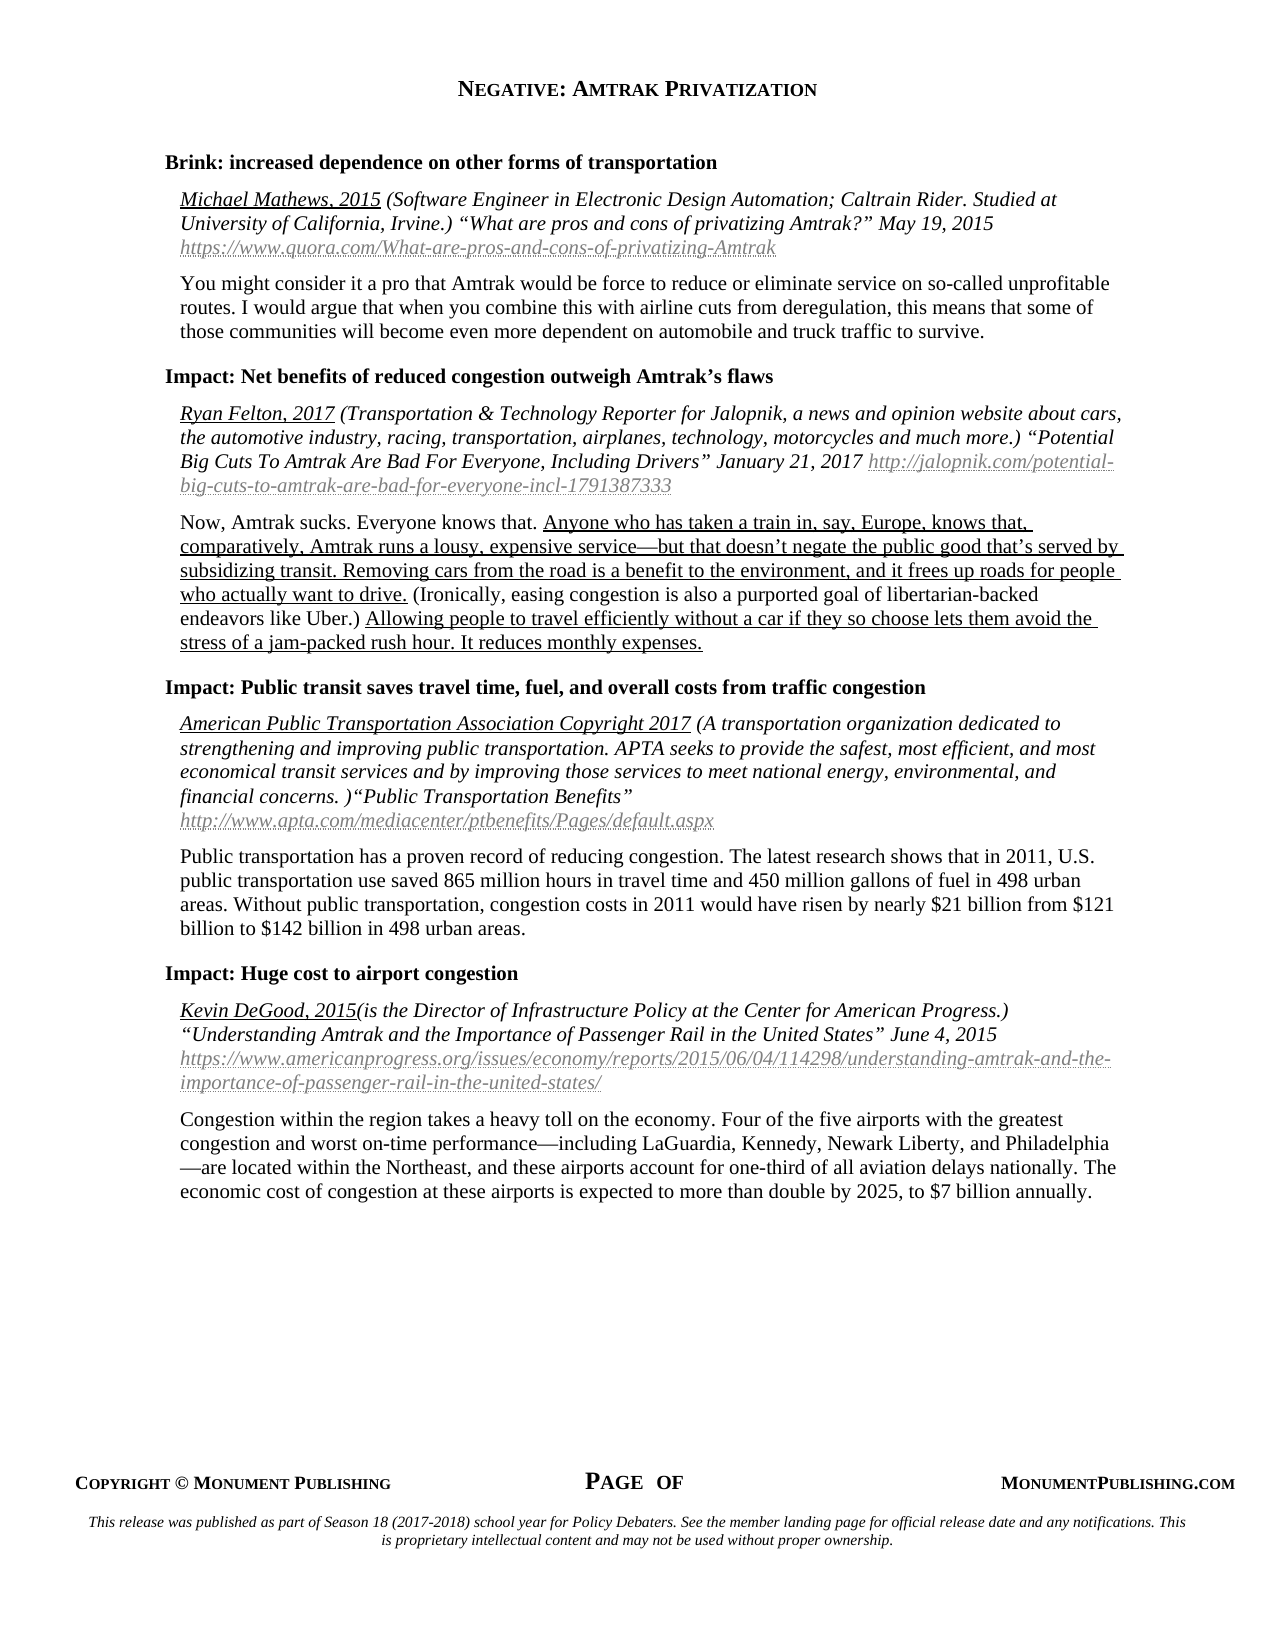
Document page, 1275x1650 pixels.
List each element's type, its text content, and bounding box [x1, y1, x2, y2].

text American Public Transportation Association Copyright 2017 (A transportation organization dedicated to strengthening and improving public transportation. APTA seeks to provide the safest, most efficient, and most economical transit services and by improving those services to meet national energy, environmental, and financial concerns. )“Public Transportation Benefits” http://www.apta.com/mediacenter/ptbenefits/Pages/default.aspx [180, 711, 1134, 832]
text You might consider it a pro that Amtrak would be force to reduce or eliminate service on so-called unprofitable routes. I would argue that when you combine this with airline cuts from deregulation, this means that some of those communities will become even more dependent on automobile and truck traffic to survive. [180, 271, 1125, 343]
text Ryan Felton, 2017 (Transportation & Technology Reporter for Jalopnik, a news and opinion website about cars, the automotive industry, racing, transportation, airplanes, technology, motorcycles and much more.) “Potential Big Cuts To Amtrak Are Bad For Everyone, Including Drivers” January 21, 2017 http://jalopnik.com/potential-big-cuts-to-amtrak-are-bad-for-everyone-incl-1791387333 [180, 401, 1125, 497]
text Brink: increased dependence on other forms of transportation [165, 150, 1125, 174]
text Public transportation has a proven record of reducing congestion. The latest research shows that in 2011, U.S. public transportation use saved 865 million hours in travel time and 450 million gallons of fuel in 498 urban areas. Without public transportation, congestion costs in 2011 would have risen by nearly $21 billion from $121 billion to $142 billion in 498 urban areas. [180, 844, 1125, 940]
text Now, Amtrak sucks. Everyone knows that. Anyone who has taken a train in, say, Europe, knows that, comparatively, Amtrak runs a lousy, expensive service—but that doesn’t negate the public good that’s served by subsidizing transit. Removing cars from the road is a benefit to the environment, and it frees up roads for people who actually want to drive. (Ironically, easing congestion is also a purported goal of libertarian-backed endeavors like Uber.) Allowing people to travel efficiently without a car if they so choose lets them avoid the stress of a jam-packed rush hour. It reduces monthly expenses. [180, 509, 1125, 654]
text Congestion within the region takes a heavy toll on the economy. Four of the five airports with the greatest congestion and worst on-time performance—including LaGuardia, Kennedy, Newark Liberty, and Philadelphia—are located within the Northeast, and these airports account for one-third of all aviation delays nationally. The economic cost of congestion at these airports is expected to more than double by 2025, to $7 billion annually. [180, 1107, 1125, 1203]
text Kevin DeGood, 2015(is the Director of Infrastructure Policy at the Center for American Progress.) “Understanding Amtrak and the Importance of Passenger Rail in the United States” June 4, 2015 https://www.americanprogress.org/issues/economy/reports/2015/06/04/114298/understanding-amtrak-and-the-importance-of-passenger-rail-in-the-united-states/ [180, 998, 1125, 1094]
text Impact: Net benefits of reduced congestion outweigh Amtrak’s flaws [165, 364, 1125, 388]
text Impact: Huge cost to airport congestion [165, 961, 1125, 985]
text Impact: Public transit saves travel time, fuel, and overall costs from traffic congestion [165, 675, 1125, 699]
text Michael Mathews, 2015 (Software Engineer in Electronic Design Automation; Caltrain Rider. Studied at University of California, Irvine.) “What are pros and cons of privatizing Amtrak?” May 19, 2015 https://www.quora.com/What-are-pros-and-cons-of-privatizing-Amtrak [180, 187, 1125, 259]
